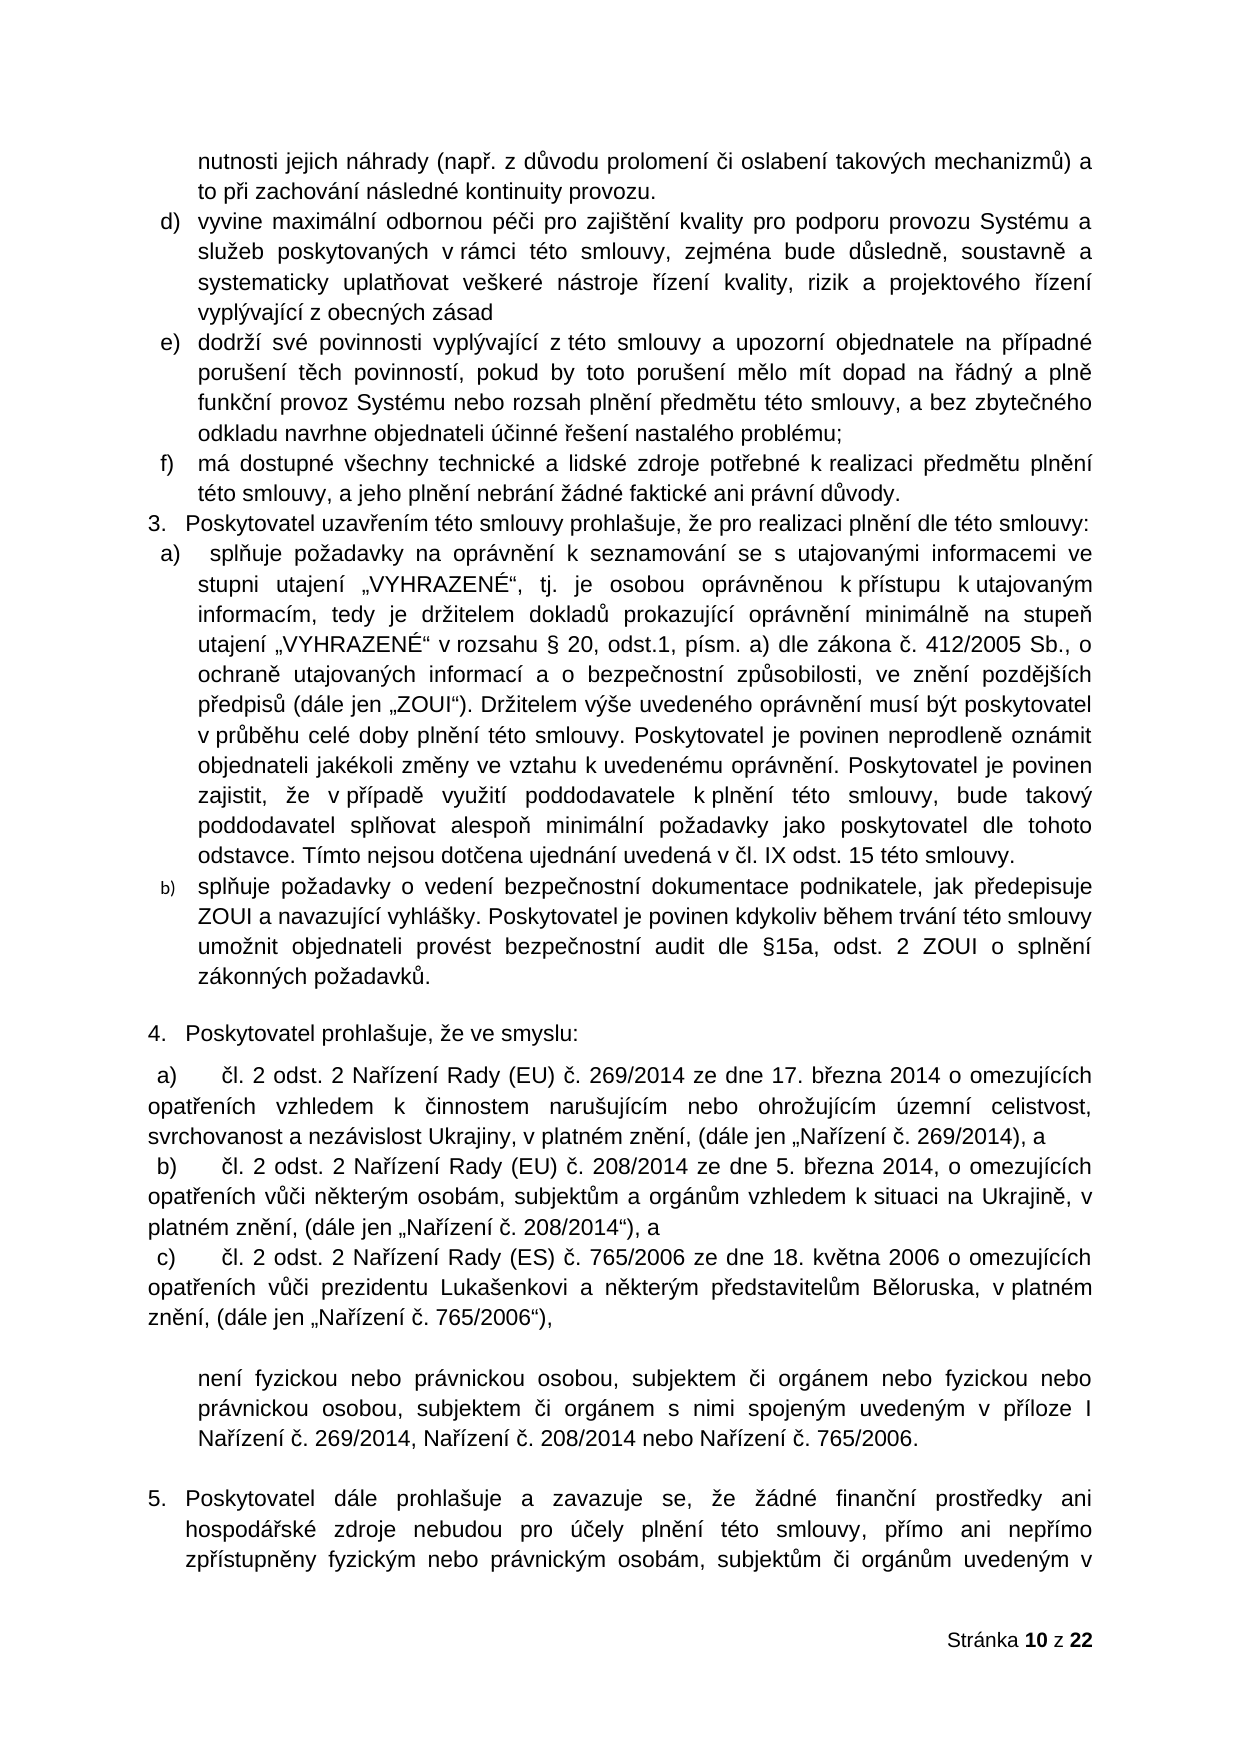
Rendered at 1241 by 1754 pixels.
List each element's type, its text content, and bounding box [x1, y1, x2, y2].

list splňuje požadavky o vedení bezpečnostní dokumentace podnikatele, jak předepisuje ZOUI a navazující vyhlášky. Poskytovatel je povinen kdykoliv během trvání této smlouvy umožnit objednateli provést bezpečnostní audit dle §15a, odst. 2 ZOUI o splnění zákonných požadavků. [160, 873, 1093, 989]
list čl. 2 odst. 2 Nařízení Rady (ES) č. 765/2006 ze dne 18. května 2006 o omezujících opatřeních vůči prezidentu Lukašenkovi a některým představitelům Běloruska, v platném znění, (dále jen „Nařízení č. 765/2006“), [148, 1244, 1093, 1331]
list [148, 1485, 1093, 1572]
list má dostupné všechny technické a lidské zdroje potřebné k realizaci předmětu plnění této smlouvy, a jeho plnění nebrání žádné faktické ani právní důvody. [160, 450, 1093, 506]
list Poskytovatel prohlašuje, že ve smyslu: [148, 1020, 1093, 1046]
list čl. 2 odst. 2 Nařízení Rady (EU) č. 269/2014 ze dne 17. března 2014 o omezujících opatřeních vzhledem k činnostem narušujícím nebo ohrožujícím územní celistvost, svrchovanost a nezávislost Ukrajiny, v platném znění, (dále jen „Nařízení č. 269/2014), a [148, 1062, 1093, 1149]
list Poskytovatel uzavřením této smlouvy prohlašuje, že pro realizaci plnění dle této smlouvy: [148, 510, 1093, 536]
list vyvine maximální odbornou péči pro zajištění kvality pro podporu provozu Systému a služeb poskytovaných v rámci této smlouvy, zejména bude důsledně, soustavně a systematicky uplatňovat veškeré nástroje řízení kvality, rizik a projektového řízení vyplývající z obecných zásad [160, 208, 1093, 325]
list dodrží své povinnosti vyplývající z této smlouvy a upozorní objednatele na případné porušení těch povinností, pokud by toto porušení mělo mít dopad na řádný a plně funkční provoz Systému nebo rozsah plnění předmětu této smlouvy, a bez zbytečného odkladu navrhne objednateli účinné řešení nastalého problému; [160, 329, 1093, 446]
text není fyzickou nebo právnickou osobou, subjektem či orgánem nebo fyzickou nebo právnickou osobou, subjektem či orgánem s nimi spojeným uvedeným v příloze I Nařízení č. 269/2014, Nařízení č. 208/2014 nebo Nařízení č. 765/2006. [198, 1364, 1093, 1451]
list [160, 148, 1093, 204]
list čl. 2 odst. 2 Nařízení Rady (EU) č. 208/2014 ze dne 5. března 2014, o omezujících opatřeních vůči některým osobám, subjektům a orgánům vzhledem k situaci na Ukrajině, v platném znění, (dále jen „Nařízení č. 208/2014“), a [148, 1153, 1093, 1240]
list splňuje požadavky na oprávnění k seznamování se s utajovanými informacemi ve stupni utajení „VYHRAZENÉ“, tj. je osobou oprávněnou k přístupu k utajovaným informacím, tedy je držitelem dokladů prokazující oprávnění minimálně na stupeň utajení „VYHRAZENÉ“ v rozsahu § 20, odst.1, písm. a) dle zákona č. 412/2005 Sb., o ochraně utajovaných informací a o bezpečnostní způsobilosti, ve znění pozdějších předpisů (dále jen „ZOUI“). Držitelem výše uvedeného oprávnění musí být poskytovatel v průběhu celé doby plnění této smlouvy. Poskytovatel je povinen neprodleně oznámit objednateli jakékoli změny ve vztahu k uvedenému oprávnění. Poskytovatel je povinen zajistit, že v případě využití poddodavatele k plnění této smlouvy, bude takový poddodavatel splňovat alespoň minimální požadavky jako poskytovatel dle tohoto odstavce. Tímto nejsou dotčena ujednání uvedená v čl. IX odst. 15 této smlouvy. [160, 540, 1093, 869]
